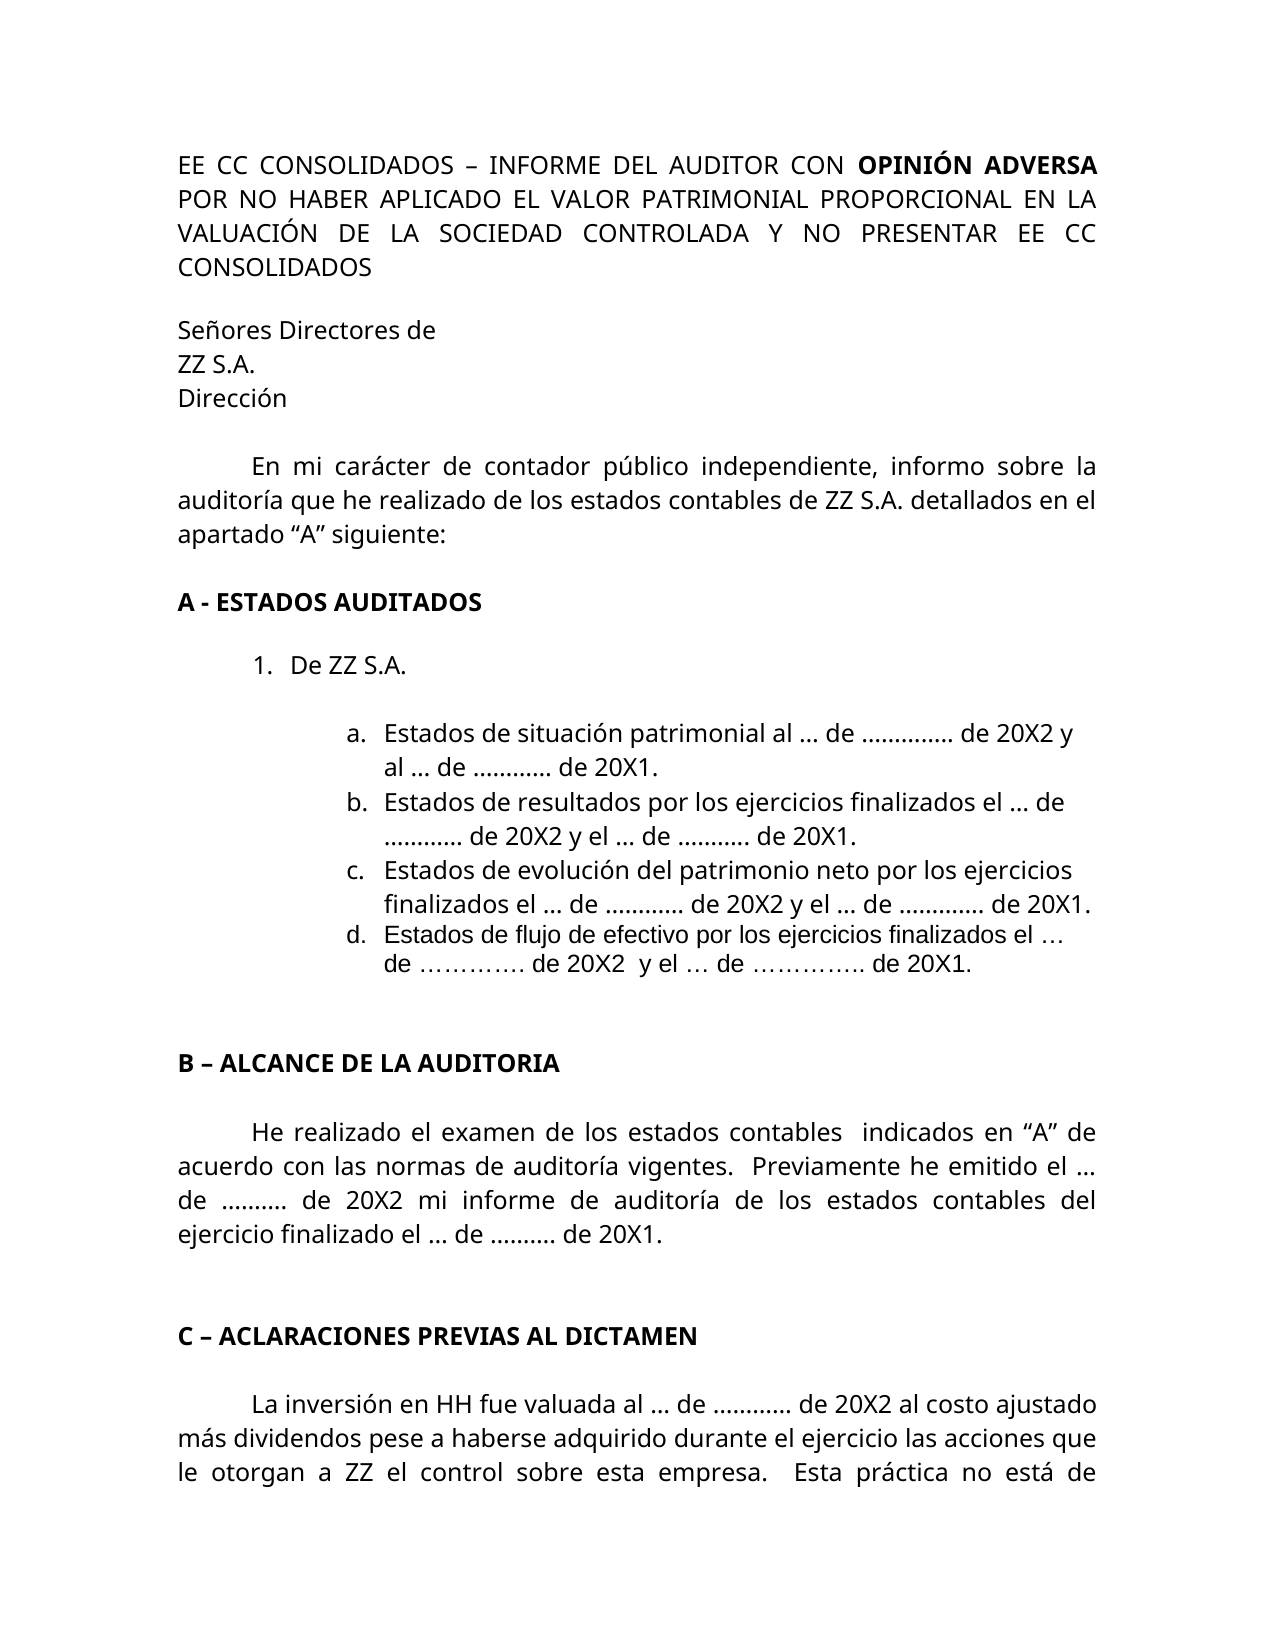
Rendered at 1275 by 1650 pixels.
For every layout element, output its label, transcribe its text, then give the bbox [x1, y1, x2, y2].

list Estados de evolución del patrimonio neto por los ejercicios finalizados el … de ………… de 20X2 y el … de …………. de 20X1. [346, 852, 1098, 920]
list Estados de flujo de efectivo por los ejercicios finalizados el … de …………. de 20X2 y el … de ………….. de 20X1. [346, 920, 1098, 978]
text Señores Directores de [177, 313, 1098, 347]
text He realizado el examen de los estados contables indicados en “A” de acuerdo con las normas de auditoría vigentes. Previamente he emitido el … de ………. de 20X2 mi informe de auditoría de los estados contables del ejercicio finalizado el … de ………. de 20X1. [177, 1114, 1098, 1250]
list De ZZ S.A. [252, 648, 1098, 682]
subtitle A - ESTADOS AUDITADOS [177, 585, 1098, 619]
text C – ACLARACIONES PREVIAS AL DICTAMEN [177, 1318, 1098, 1353]
text B – ALCANCE DE LA AUDITORIA [177, 1046, 1098, 1080]
list Estados de resultados por los ejercicios finalizados el … de ………… de 20X2 y el … de ……….. de 20X1. [346, 784, 1098, 852]
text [177, 1387, 1098, 1489]
text Dirección [177, 381, 1098, 415]
list Estados de situación patrimonial al … de ………….. de 20X2 y al … de ………… de 20X1. [346, 716, 1098, 784]
text En mi carácter de contador público independiente, informo sobre la auditoría que he realizado de los estados contables de ZZ S.A. detallados en el apartado “A” siguiente: [177, 449, 1098, 551]
text EE CC CONSOLIDADOS – INFORME DEL AUDITOR CON OPINIÓN ADVERSA POR NO HABER APLICADO EL VALOR PATRIMONIAL PROPORCIONAL EN LA VALUACIÓN DE LA SOCIEDAD CONTROLADA Y NO PRESENTAR EE CC CONSOLIDADOS [177, 148, 1098, 284]
text ZZ S.A. [177, 347, 1098, 381]
